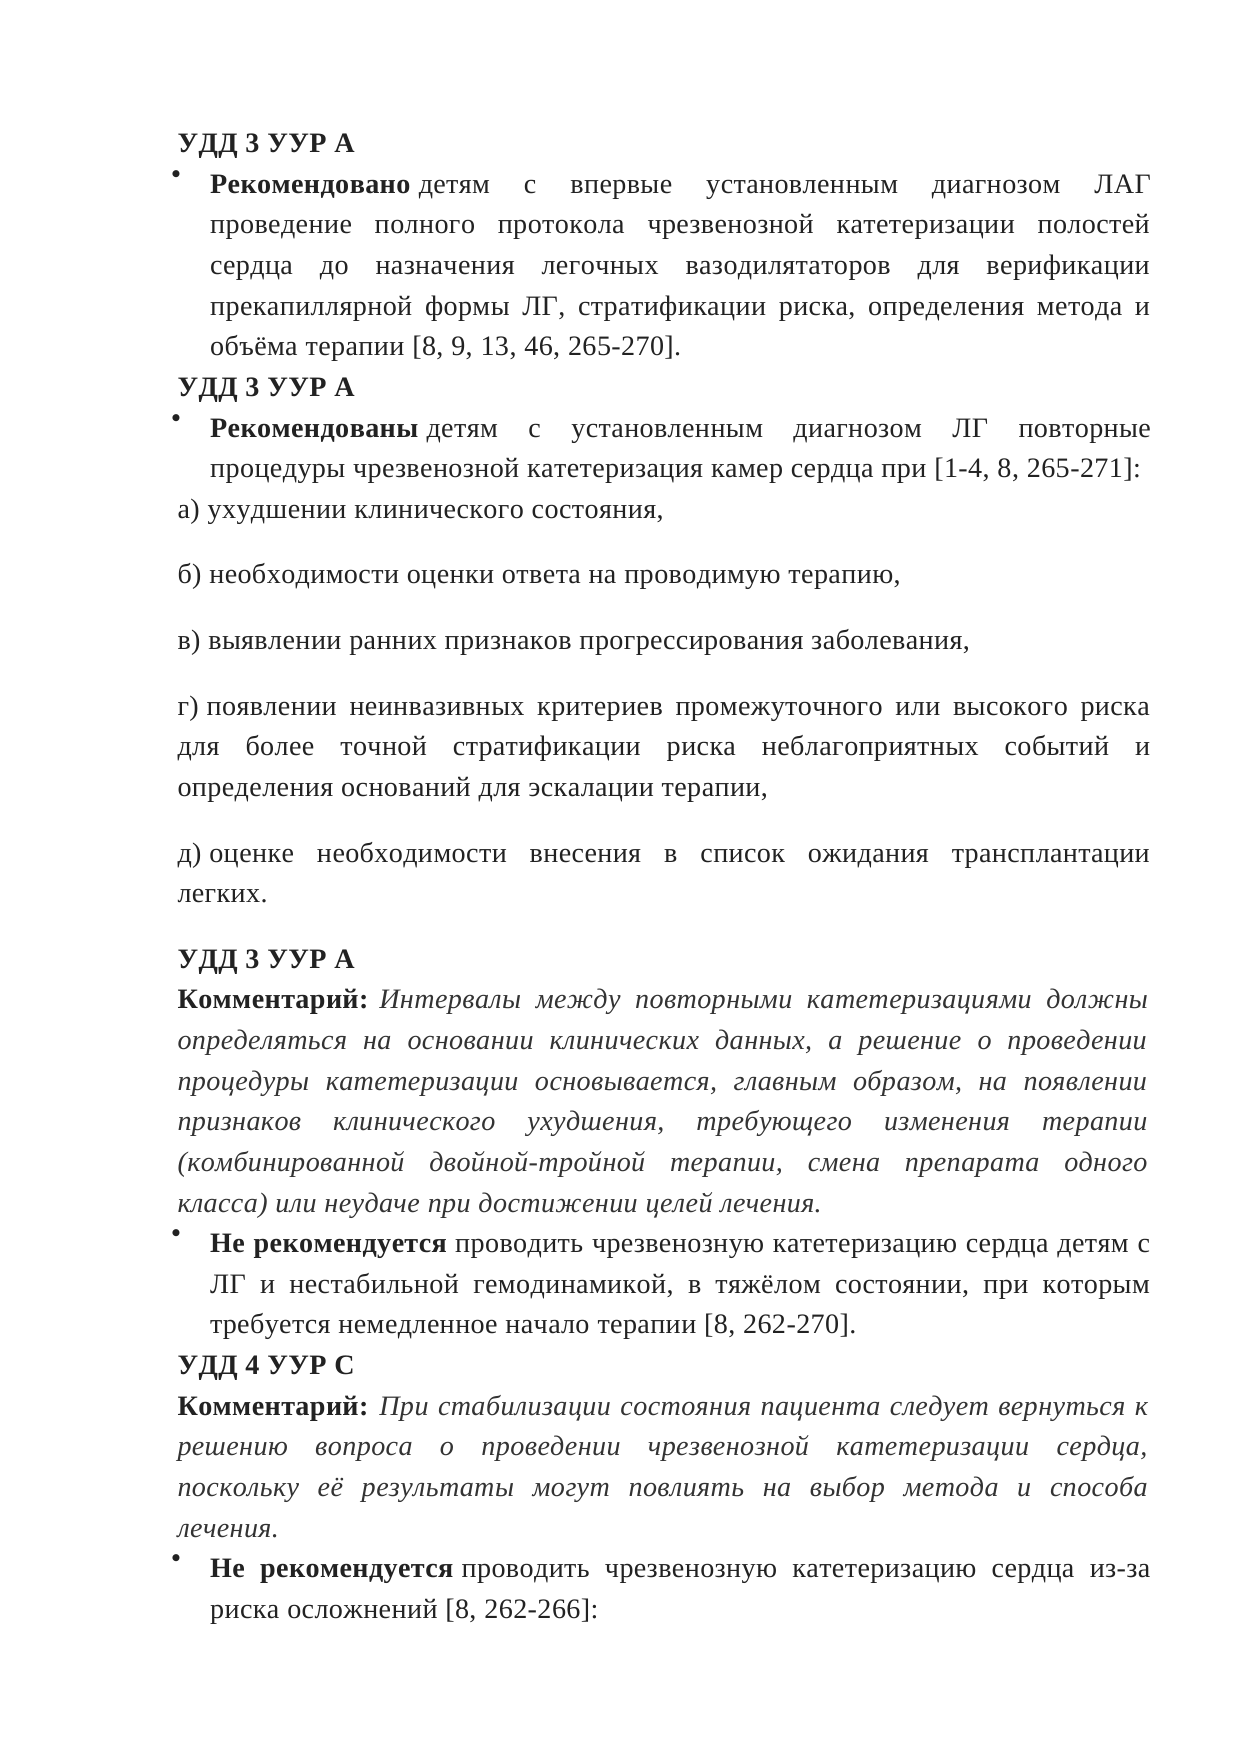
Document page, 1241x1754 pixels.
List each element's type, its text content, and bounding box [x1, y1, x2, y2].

text УДД 3 УУР А [177, 934, 1152, 974]
text д) оценке необходимости внесения в список ожидания трансплантации легких. [177, 827, 1152, 909]
list Рекомендовано детям с впервые установленным диагнозом ЛАГ проведение полного протокола чрезвенозной катетеризации полостей сердца до назначения легочных вазодилятаторов для верификации прекапиллярной формы ЛГ, стратификации риска, определения метода и объёма терапии [8, 9, 13, 46, 265-270]. [172, 159, 1152, 362]
text а) ухудшении клинического состояния, [177, 484, 1152, 524]
list Не рекомендуется проводить чрезвенозную катетеризацию сердца из-за риска осложнений [8, 262-266]: [172, 1543, 1152, 1624]
text Комментарий: Интервалы между повторными катетеризациями должны определяться на основании клинических данных, а решение о проведении процедуры катетеризации основывается, главным образом, на появлении признаков клинического ухудшения, требующего изменения терапии (комбинированной двойной-тройной терапии, смена препарата одного класса) или неудаче при достижении целей лечения. [177, 974, 1152, 1218]
text УДД 4 УУР С [177, 1340, 1152, 1381]
text Комментарий: При стабилизации состояния пациента следует вернуться к решению вопроса о проведении чрезвенозной катетеризации сердца, поскольку её результаты могут повлиять на выбор метода и способа лечения. [177, 1381, 1152, 1543]
text УДД 3 УУР А [177, 362, 1152, 402]
list Рекомендованы детям с установленным диагнозом ЛГ повторные процедуры чрезвенозной катетеризация камер сердца при [1-4, 8, 265-271]: [172, 402, 1152, 484]
text в) выявлении ранних признаков прогрессирования заболевания, [177, 615, 1152, 656]
text б) необходимости оценки ответа на проводимую терапию, [177, 549, 1152, 590]
text УДД 3 УУР A [177, 118, 1152, 159]
list Не рекомендуется проводить чрезвенозную катетеризацию сердца детям с ЛГ и нестабильной гемодинамикой, в тяжёлом состоянии, при которым требуется немедленное начало терапии [8, 262-270]. [172, 1218, 1152, 1340]
text г) появлении неинвазивных критериев промежуточного или высокого риска для более точной стратификации риска неблагоприятных событий и определения оснований для эскалации терапии, [177, 681, 1152, 802]
